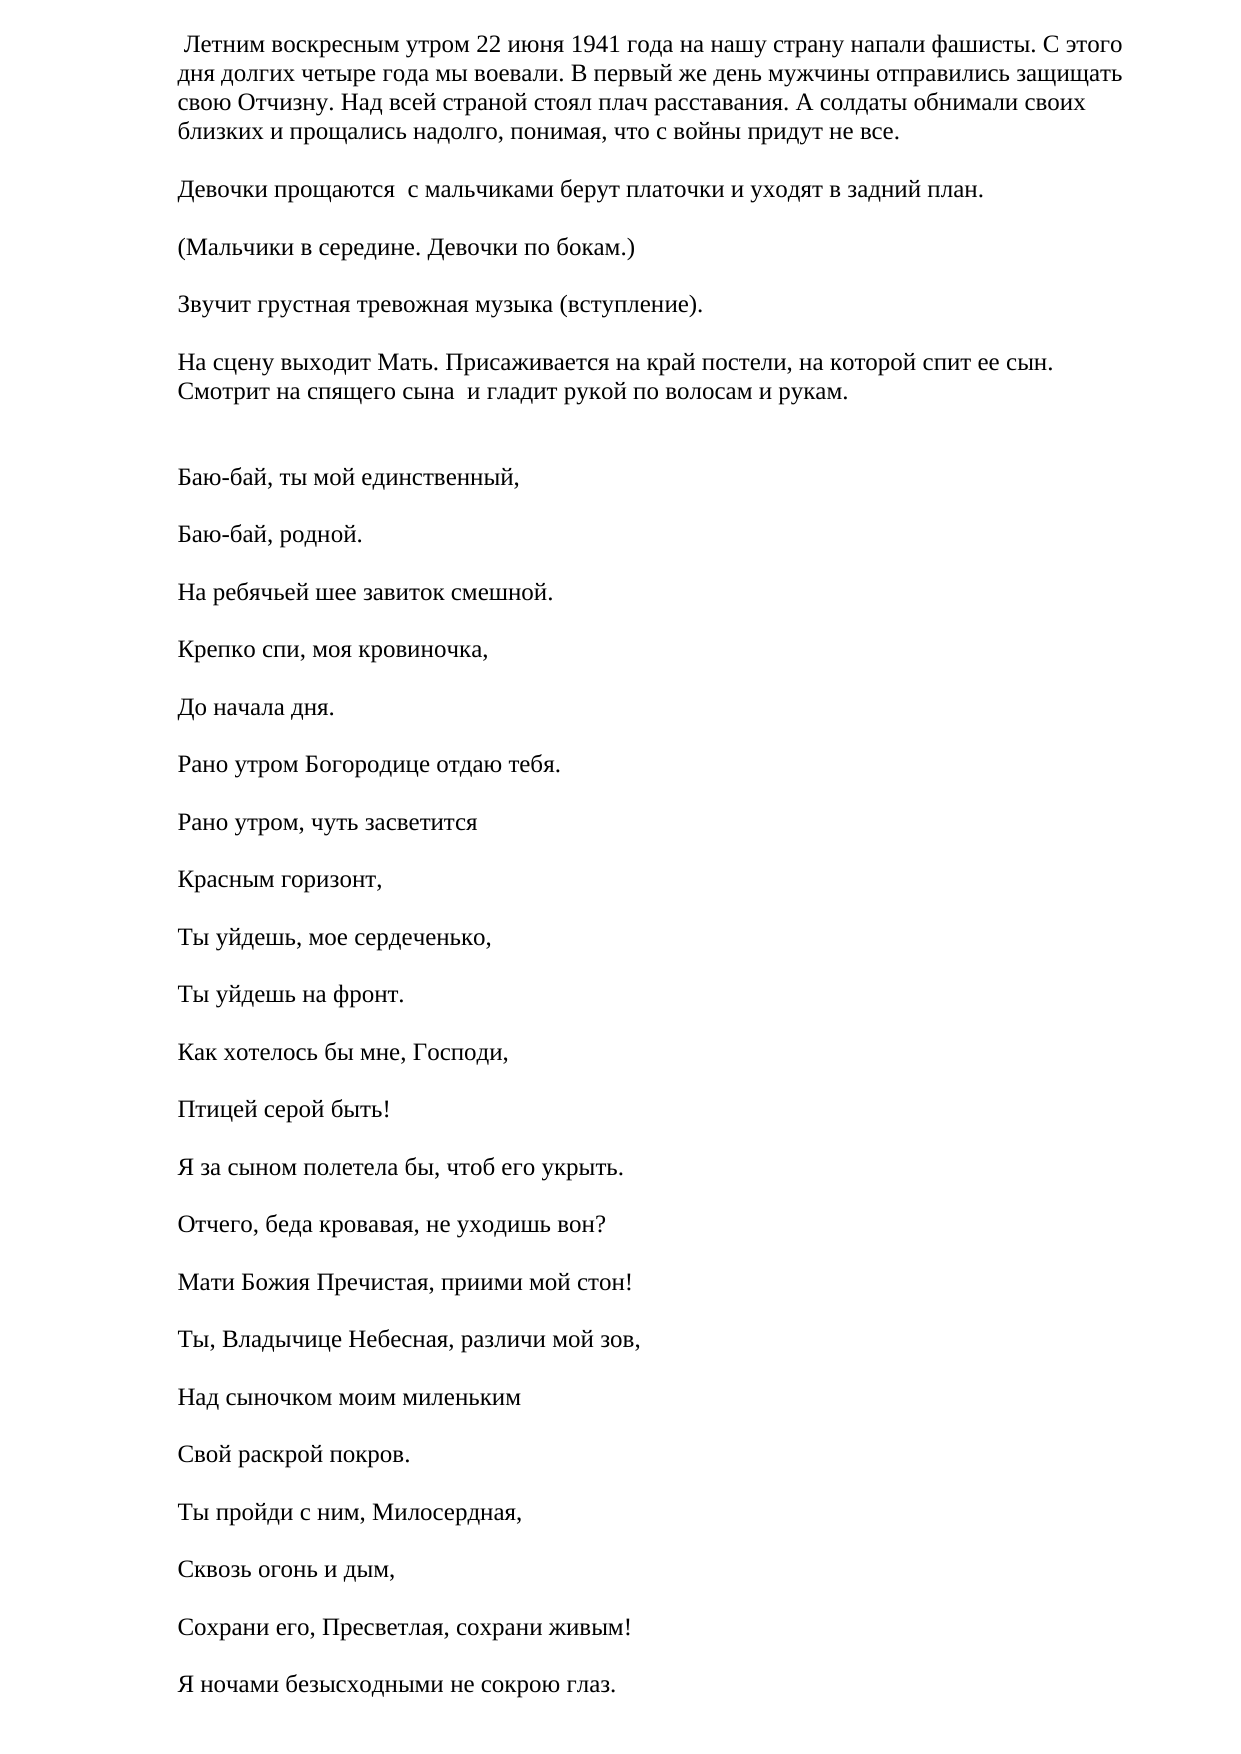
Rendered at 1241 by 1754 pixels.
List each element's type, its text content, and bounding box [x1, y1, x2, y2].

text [177, 289, 1152, 1698]
text Летним воскресным утром 22 июня 1941 года на нашу страну напали фашисты. С этого дня долгих четыре года мы воевали. В первый же день мужчины отправились защищать свою Отчизну. Над всей страной стоял плач расставания. А солдаты обнимали своих близких и прощались надолго, понимая, что с войны придут не все. [177, 29, 1152, 144]
text (Мальчики в середине. Девочки по бокам.) [177, 232, 1152, 260]
text Девочки прощаются с мальчиками берут платочки и уходят в задний план. [177, 174, 1152, 202]
